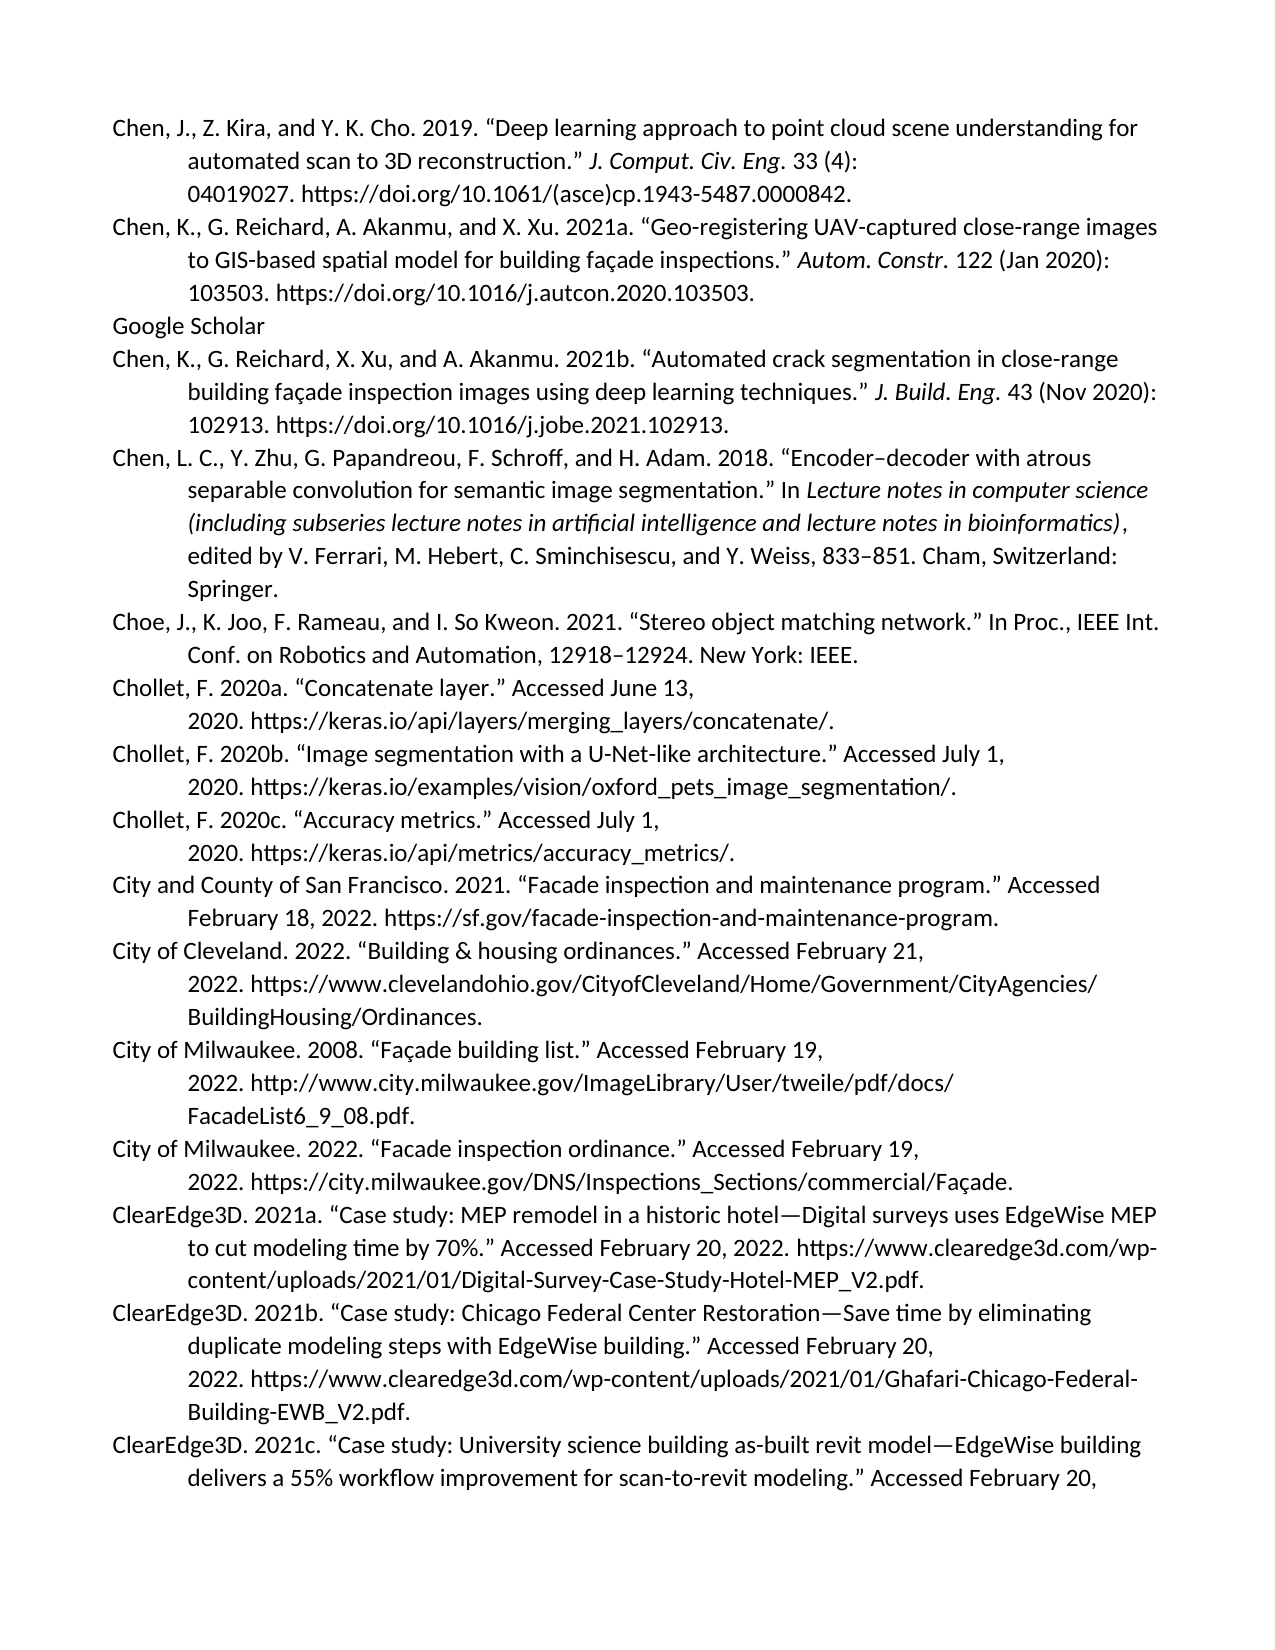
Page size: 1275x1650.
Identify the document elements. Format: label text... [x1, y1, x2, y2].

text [112, 1429, 1162, 1493]
text City and County of San Francisco. 2021. “Facade inspection and maintenance program.” Accessed February 18, 2022. https://sf.gov/facade-inspection-and-maintenance-program. [112, 869, 1162, 933]
text Chollet, F. 2020a. “Concatenate layer.” Accessed June 13, 2020. https://keras.io/api/layers/merging_layers/concatenate/. [112, 672, 1162, 736]
text Choe, J., K. Joo, F. Rameau, and I. So Kweon. 2021. “Stereo object matching network.” In Proc., IEEE Int. Conf. on Robotics and Automation, 12918–12924. New York: IEEE. [112, 606, 1162, 670]
text ClearEdge3D. 2021a. “Case study: MEP remodel in a historic hotel—Digital surveys uses EdgeWise MEP to cut modeling time by 70%.” Accessed February 20, 2022. https://www.clearedge3d.com/wp-content/uploads/2021/01/Digital-Survey-Case-Study-Hotel-MEP_V2.pdf. [112, 1199, 1162, 1295]
text Chen, L. C., Y. Zhu, G. Papandreou, F. Schroff, and H. Adam. 2018. “Encoder–decoder with atrous separable convolution for semantic image segmentation.” In Lecture notes in computer science (including subseries lecture notes in artificial intelligence and lecture notes in bioinformatics), edited by V. Ferrari, M. Hebert, C. Sminchisescu, and Y. Weiss, 833–851. Cham, Switzerland: Springer. [112, 442, 1162, 604]
text Chen, K., G. Reichard, A. Akanmu, and X. Xu. 2021a. “Geo-registering UAV-captured close-range images to GIS-based spatial model for building façade inspections.” Autom. Constr. 122 (Jan 2020): 103503. https://doi.org/10.1016/j.autcon.2020.103503. [112, 211, 1162, 308]
text Chen, K., G. Reichard, X. Xu, and A. Akanmu. 2021b. “Automated crack segmentation in close-range building façade inspection images using deep learning techniques.” J. Build. Eng. 43 (Nov 2020): 102913. https://doi.org/10.1016/j.jobe.2021.102913. [112, 343, 1162, 439]
text City of Milwaukee. 2008. “Façade building list.” Accessed February 19, 2022. http://www.city.milwaukee.gov/ImageLibrary/User/tweile/pdf/docs/FacadeList6_9_08.pdf. [112, 1034, 1162, 1131]
text City of Cleveland. 2022. “Building & housing ordinances.” Accessed February 21, 2022. https://www.clevelandohio.gov/CityofCleveland/Home/Government/CityAgencies/BuildingHousing/Ordinances. [112, 935, 1162, 1032]
text ClearEdge3D. 2021b. “Case study: Chicago Federal Center Restoration—Save time by eliminating duplicate modeling steps with EdgeWise building.” Accessed February 20, 2022. https://www.clearedge3d.com/wp-content/uploads/2021/01/Ghafari-Chicago-Federal-Building-EWB_V2.pdf. [112, 1297, 1162, 1427]
text Google Scholar [112, 310, 1162, 341]
text Chollet, F. 2020c. “Accuracy metrics.” Accessed July 1, 2020. https://keras.io/api/metrics/accuracy_metrics/. [112, 804, 1162, 867]
text Chen, J., Z. Kira, and Y. K. Cho. 2019. “Deep learning approach to point cloud scene understanding for automated scan to 3D reconstruction.” J. Comput. Civ. Eng. 33 (4): 04019027. https://doi.org/10.1061/(asce)cp.1943-5487.0000842. [112, 112, 1162, 209]
text City of Milwaukee. 2022. “Facade inspection ordinance.” Accessed February 19, 2022. https://city.milwaukee.gov/DNS/Inspections_Sections/commercial/Façade. [112, 1133, 1162, 1196]
text Chollet, F. 2020b. “Image segmentation with a U-Net-like architecture.” Accessed July 1, 2020. https://keras.io/examples/vision/oxford_pets_image_segmentation/. [112, 738, 1162, 801]
